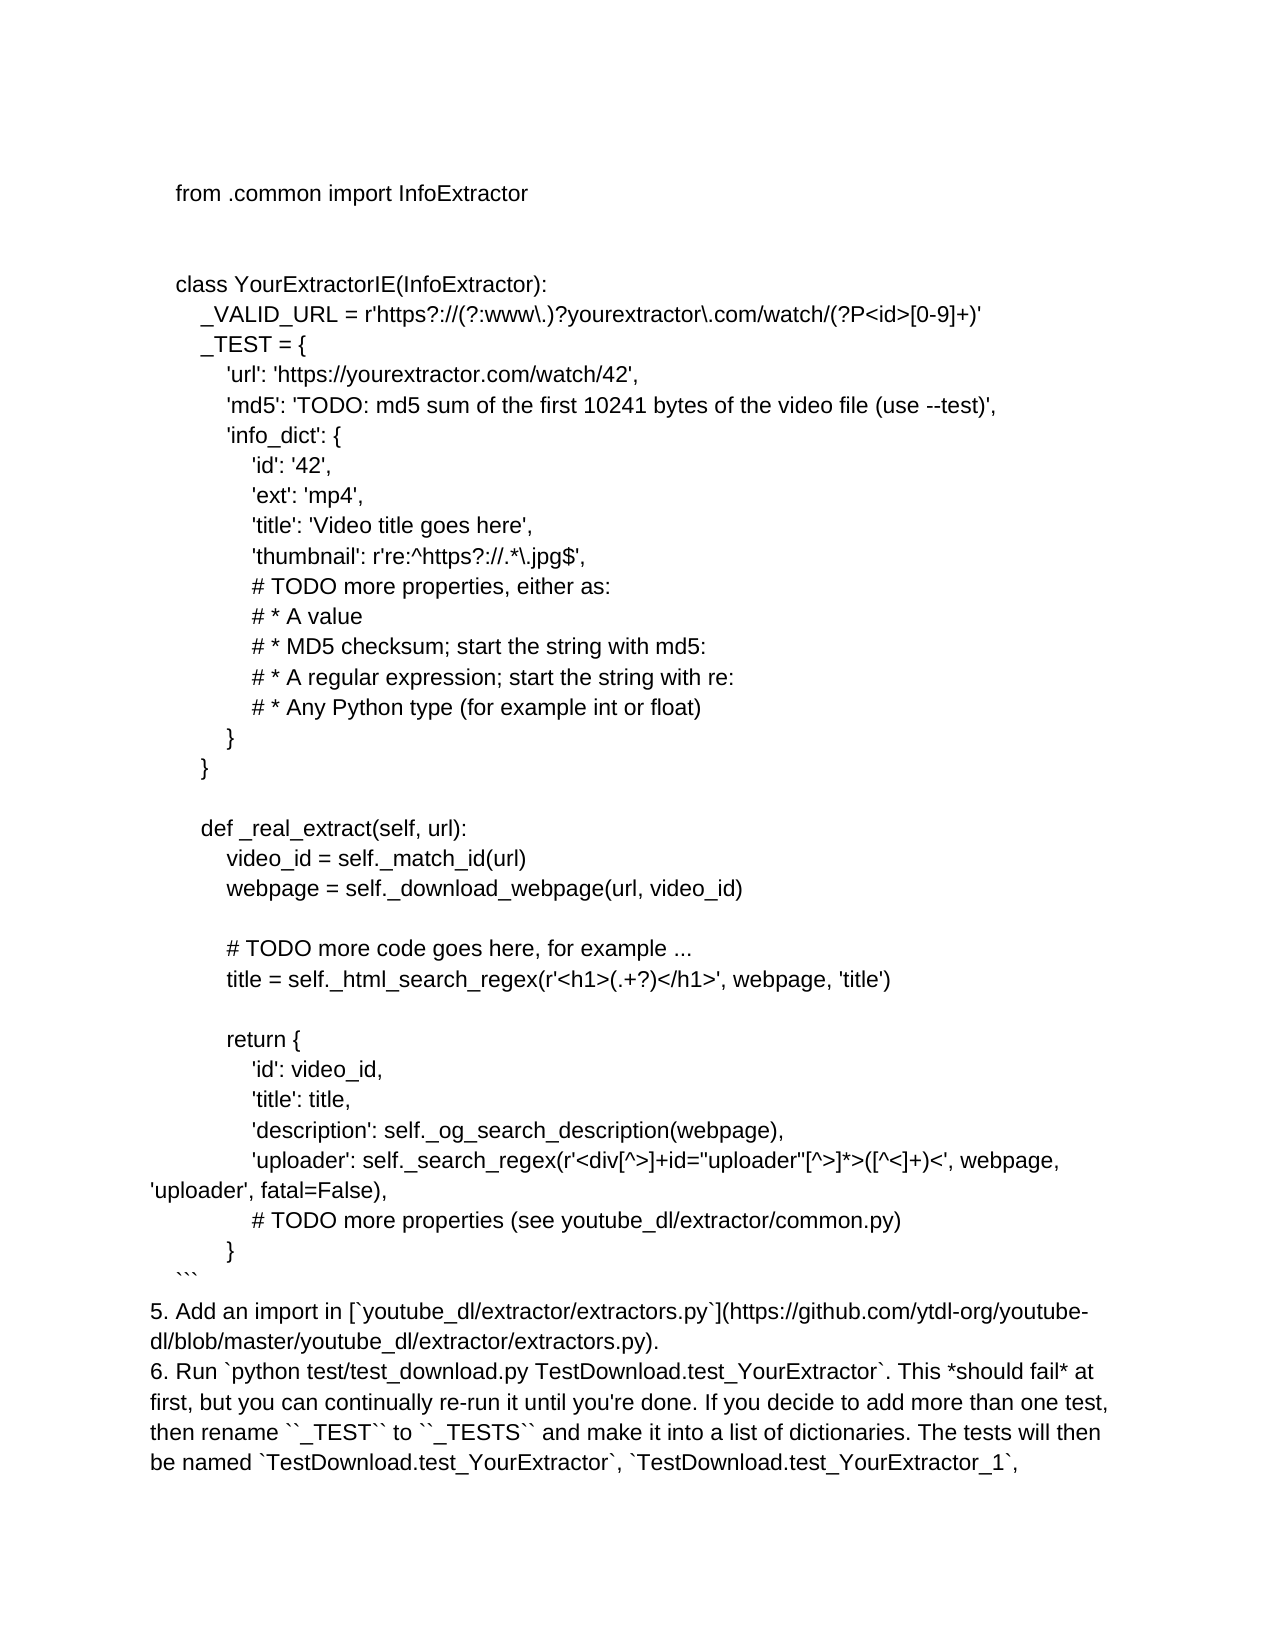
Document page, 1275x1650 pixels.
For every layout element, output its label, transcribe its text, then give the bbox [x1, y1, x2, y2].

text _TEST = { [150, 331, 1125, 358]
text 'id': video_id, [150, 1056, 1125, 1083]
text 'info_dict': { [150, 422, 1125, 448]
text } [150, 724, 1125, 750]
text 'title': title, [150, 1086, 1125, 1113]
text 'url': 'https://yourextractor.com/watch/42', [150, 361, 1125, 388]
text } [150, 1237, 1125, 1264]
text ``` [150, 1268, 1125, 1294]
text # * Any Python type (for example int or float) [150, 694, 1125, 720]
text # TODO more properties (see youtube_dl/extractor/common.py) [150, 1207, 1125, 1234]
text } [150, 754, 1125, 781]
text 'thumbnail': r're:^https?://.*\.jpg$', [150, 543, 1125, 569]
text 'title': 'Video title goes here', [150, 512, 1125, 539]
text return { [150, 1026, 1125, 1052]
text # * MD5 checksum; start the string with md5: [150, 633, 1125, 660]
text 'id': '42', [150, 452, 1125, 478]
text class YourExtractorIE(InfoExtractor): [150, 271, 1125, 297]
text # TODO more properties, either as: [150, 573, 1125, 599]
text webpage = self._download_webpage(url, video_id) [150, 875, 1125, 901]
text # * A value [150, 603, 1125, 629]
text 'ext': 'mp4', [150, 482, 1125, 509]
text 'md5': 'TODO: md5 sum of the first 10241 bytes of the video file (use --test)', [150, 392, 1125, 418]
text # TODO more code goes here, for example ... [150, 935, 1125, 962]
text 5. Add an import in [`youtube_dl/extractor/extractors.py`](https://github.com/ytdl-org/youtube-dl/blob/master/youtube_dl/extractor/extractors.py). [150, 1298, 1125, 1354]
text title = self._html_search_regex(r'<h1>(.+?)</h1>', webpage, 'title') [150, 966, 1125, 992]
text def _real_extract(self, url): [150, 814, 1125, 841]
text _VALID_URL = r'https?://(?:www\.)?yourextractor\.com/watch/(?P<id>[0-9]+)' [150, 301, 1125, 327]
text 'uploader': self._search_regex(r'<div[^>]+id="uploader"[^>]*>([^<]+)<', webpage, 'uploader', fatal=False), [150, 1147, 1125, 1203]
text # * A regular expression; start the string with re: [150, 663, 1125, 690]
text video_id = self._match_id(url) [150, 845, 1125, 871]
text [150, 1358, 1125, 1475]
text from .common import InfoExtractor [150, 180, 1125, 207]
text 'description': self._og_search_description(webpage), [150, 1117, 1125, 1143]
